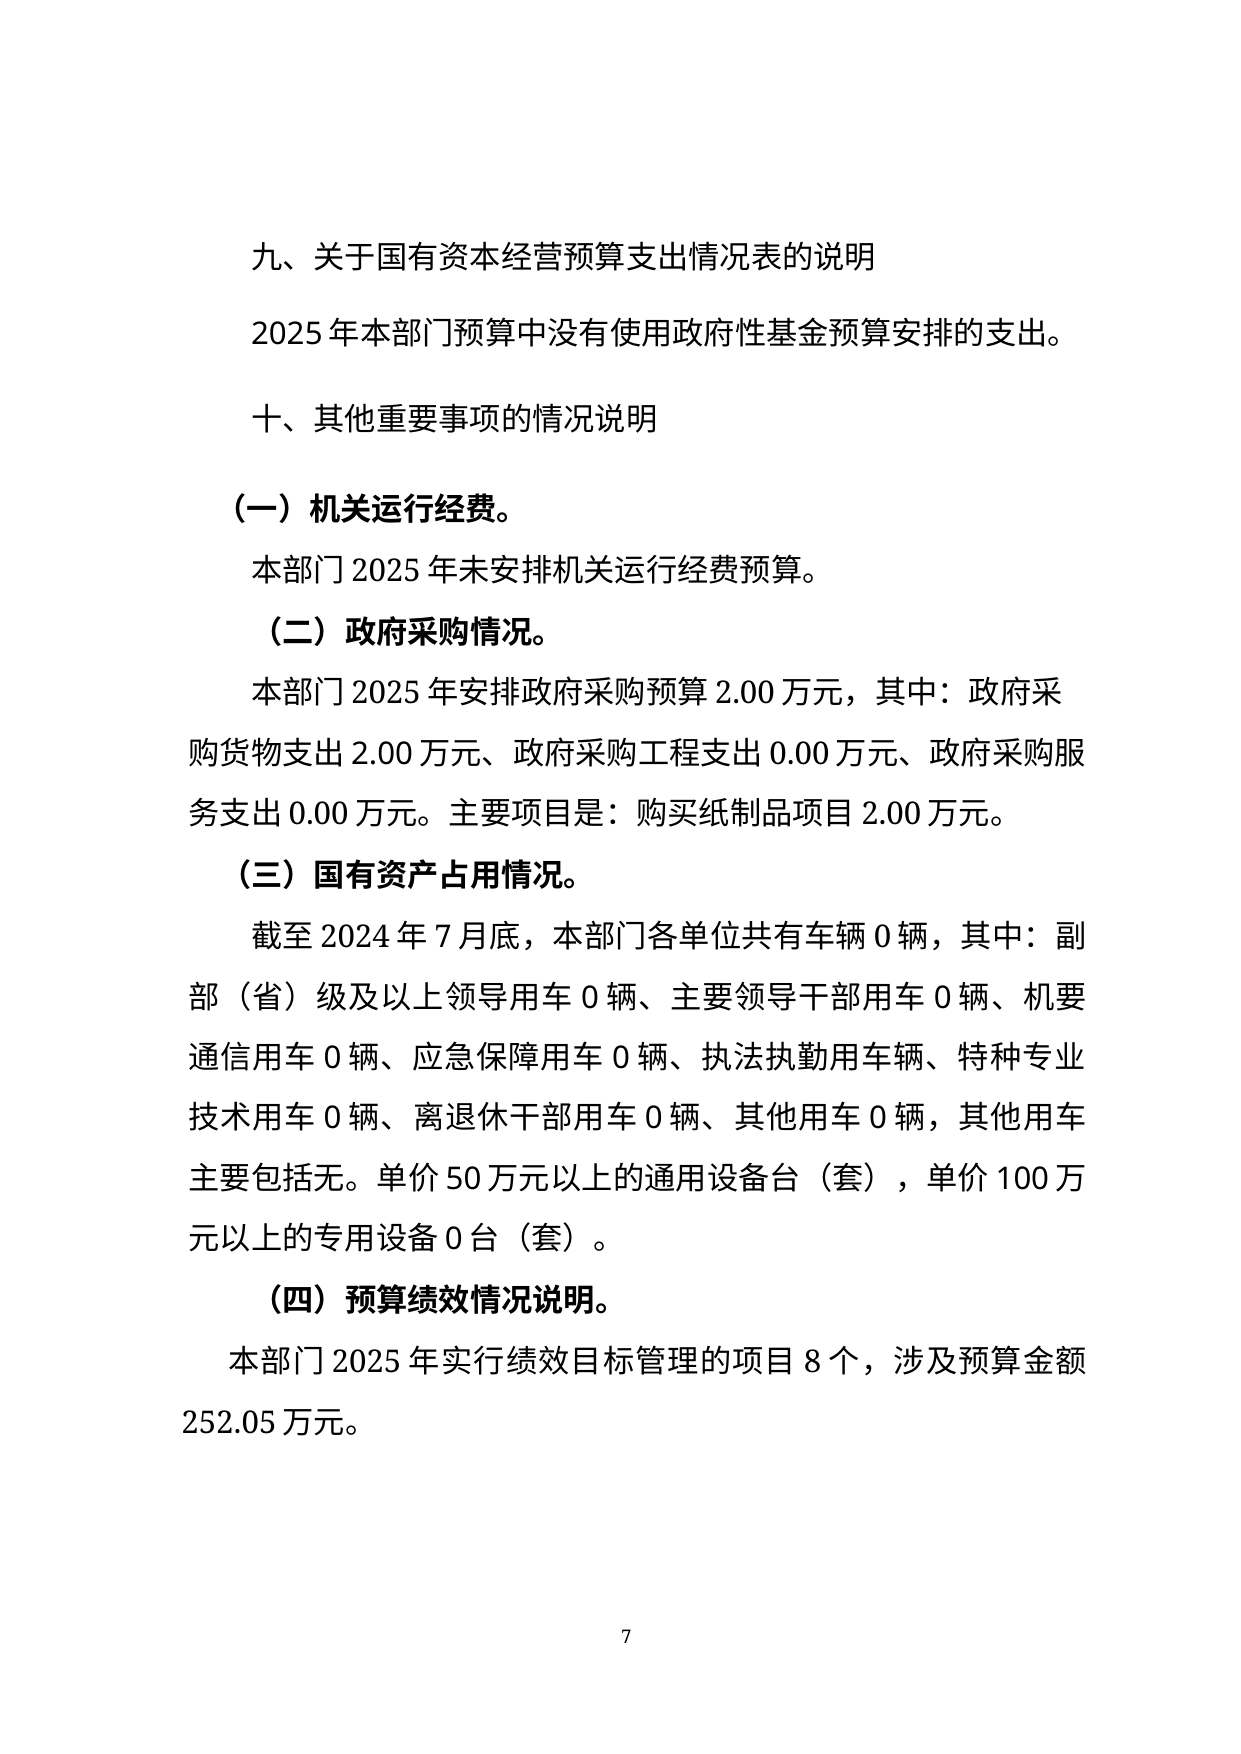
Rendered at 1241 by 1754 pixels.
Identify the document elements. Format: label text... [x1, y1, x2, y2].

text 本部门2025年实行绩效目标管理的项目8个，涉及预算金额252.05万元。 [181, 1324, 1087, 1445]
text （一）机关运行经费。 [215, 470, 1087, 533]
subtitle 十、其他重要事项的情况说明 [188, 381, 1087, 443]
subtitle 九、关于国有资本经营预算支出情况表的说明 [188, 218, 1087, 281]
text 本部门2025年未安排机关运行经费预算。 [188, 533, 1087, 593]
text 本部门2025年安排政府采购预算2.00万元，其中：政府采购货物支出2.00万元、政府采购工程支出0.00万元、政府采购服务支出0.00万元。主要项目是：购买纸制品项目2.00万元。 [188, 656, 1087, 837]
text 2025年本部门预算中没有使用政府性基金预算安排的支出。 [188, 308, 1087, 353]
text （二）政府采购情况。 [188, 593, 1087, 656]
text （三）国有资产占用情况。 [188, 837, 1087, 899]
text （四）预算绩效情况说明。 [188, 1262, 1087, 1324]
text 截至2024年7月底，本部门各单位共有车辆0辆，其中：副部（省）级及以上领导用车0辆、主要领导干部用车0辆、机要通信用车0辆、应急保障用车0辆、执法执勤用车辆、特种专业技术用车0辆、离退休干部用车0辆、其他用车0辆，其他用车主要包括无。单价50万元以上的通用设备台（套），单价100万元以上的专用设备0台（套）。 [188, 899, 1087, 1262]
